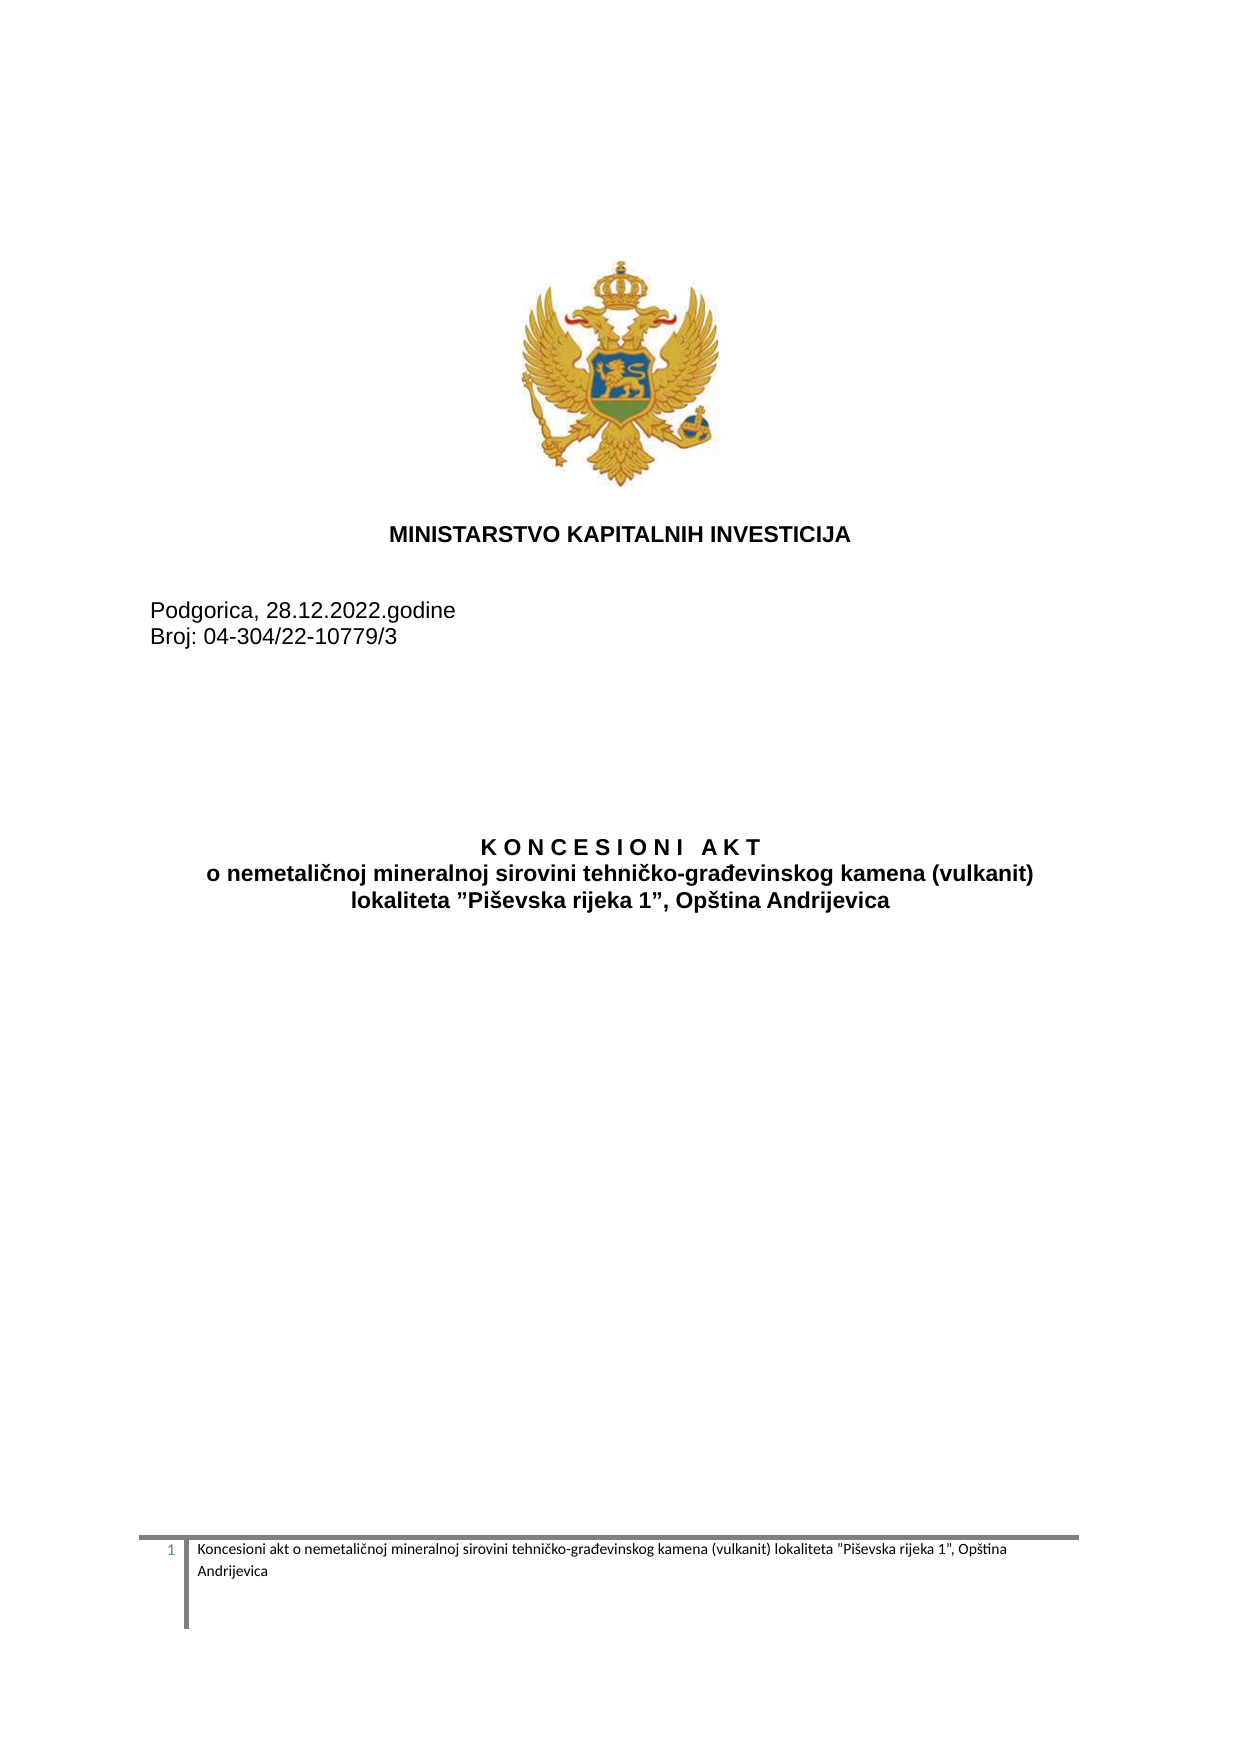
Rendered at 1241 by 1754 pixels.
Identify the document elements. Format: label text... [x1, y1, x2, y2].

text Podgorica, 28.12.2022.godine [150, 597, 1090, 623]
text lokaliteta ”Piševska rijeka 1”, Opština Andrijevica [150, 887, 1090, 913]
text K O N C E S I O N I A K T [150, 834, 1090, 860]
picture [521, 261, 719, 487]
text MINISTARSTVO KAPITALNIH INVESTICIJA [150, 521, 1090, 548]
text o nemetaličnoj mineralnoj sirovini tehničko-građevinskog kamena (vulkanit) [150, 860, 1090, 887]
text Broj: 04-304/22-10779/3 [150, 623, 1090, 649]
